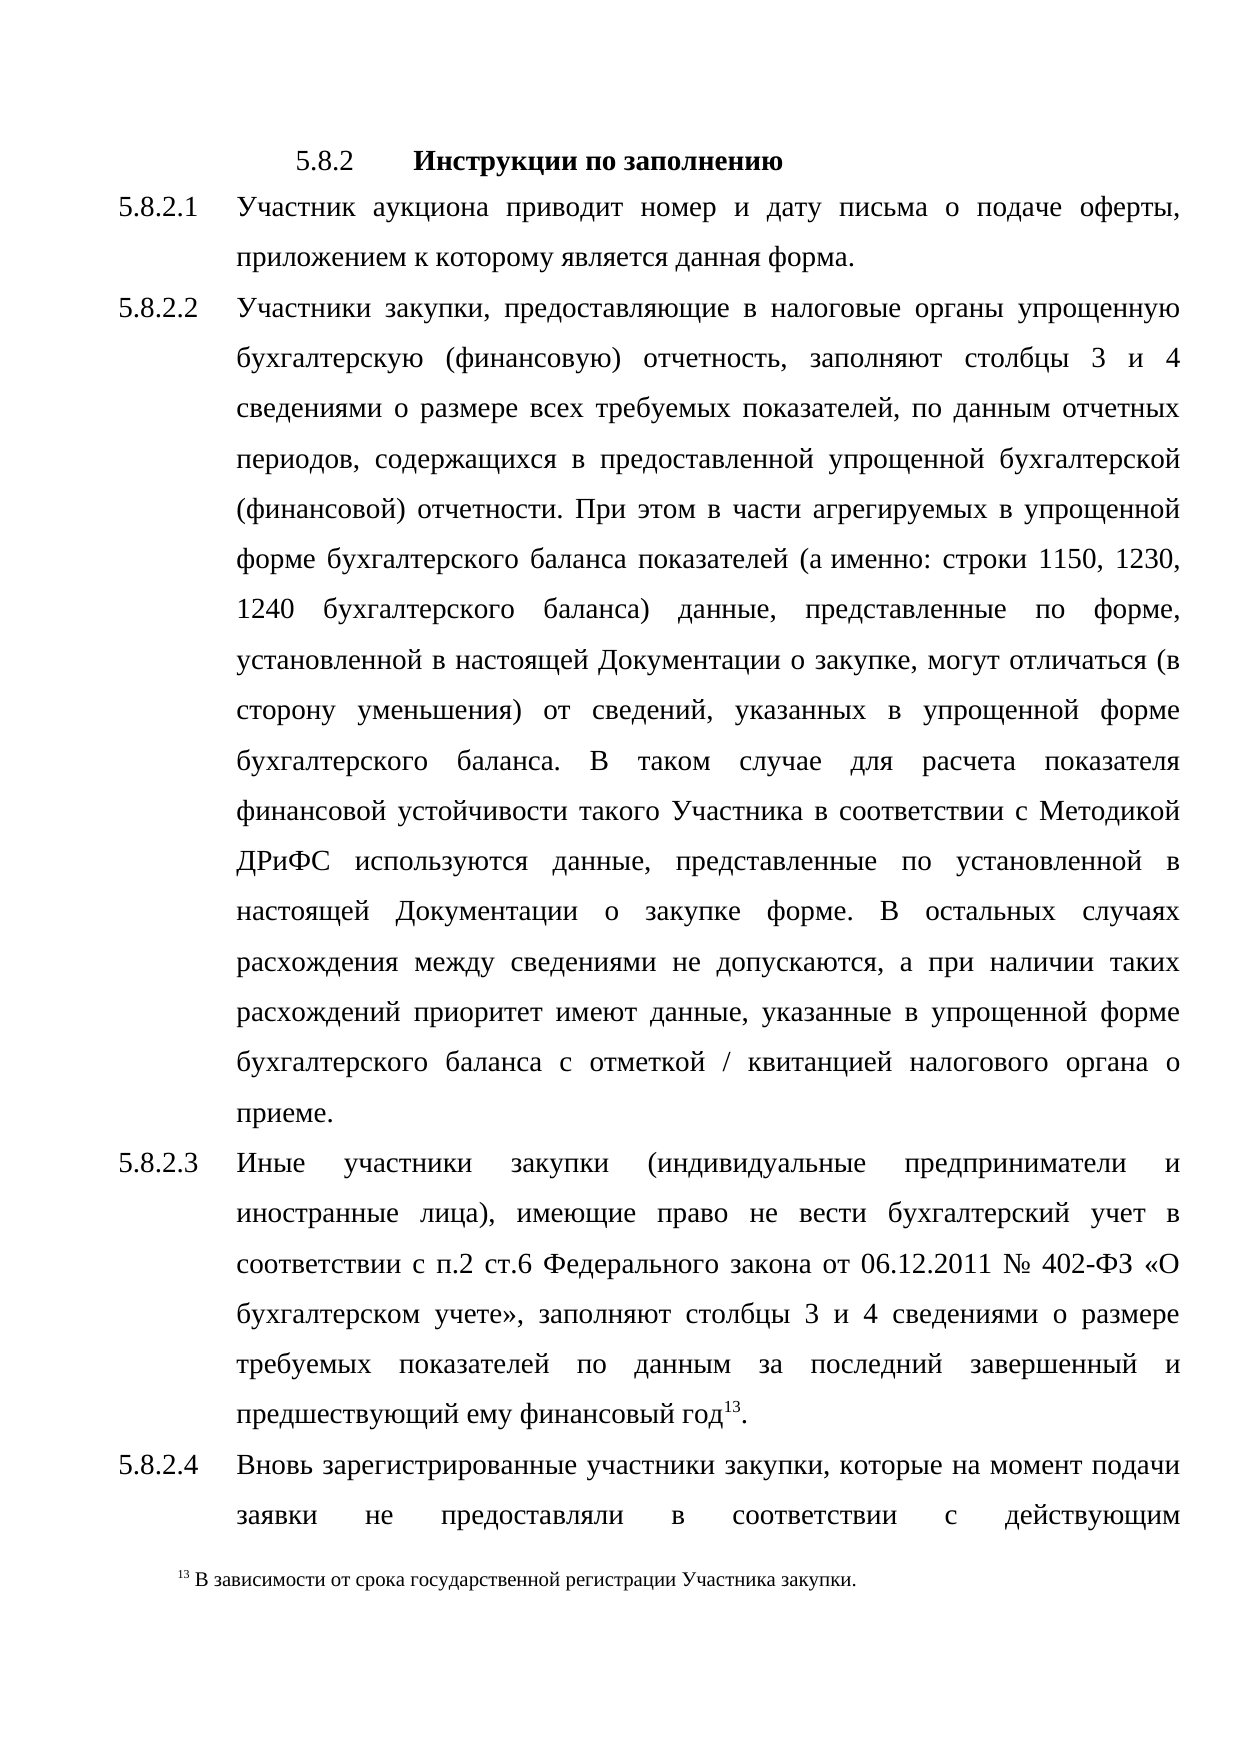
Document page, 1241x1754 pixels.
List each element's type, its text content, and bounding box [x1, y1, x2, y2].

list Иные участники закупки (индивидуальные предприниматели и иностранные лица), имеющие право не вести бухгалтерский учет в соответствии с п.2 ст.6 Федерального закона от 06.12.2011 № 402-ФЗ «О бухгалтерском учете», заполняют столбцы 3 и 4 сведениями о размере требуемых показателей по данным за последний завершенный и предшествующий ему финансовый год. [118, 1145, 1181, 1430]
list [118, 1447, 1181, 1531]
list Участник аукциона приводит номер и дату письма о подаче оферты, приложением к которому является данная форма. [118, 189, 1181, 273]
list Участники закупки, предоставляющие в налоговые органы упрощенную бухгалтерскую (финансовую) отчетность, заполняют столбцы 3 и 4 сведениями о размере всех требуемых показателей, по данным отчетных периодов, содержащихся в предоставленной упрощенной бухгалтерской (финансовой) отчетности. При этом в части агрегируемых в упрощенной форме бухгалтерского баланса показателей (а именно: строки 1150, 1230, 1240 бухгалтерского баланса) данные, представленные по форме, установленной в настоящей Документации о закупке, могут отличаться (в сторону уменьшения) от сведений, указанных в упрощенной форме бухгалтерского баланса. В таком случае для расчета показателя финансовой устойчивости такого Участника в соответствии с Методикой ДРиФС используются данные, представленные по установленной в настоящей Документации о закупке форме. В остальных случаях расхождения между сведениями не допускаются, а при наличии таких расхождений приоритет имеют данные, указанные в упрощенной форме бухгалтерского баланса с отметкой / квитанцией налогового органа о приеме. [118, 290, 1181, 1128]
text Инструкции по заполнению [236, 143, 1181, 177]
